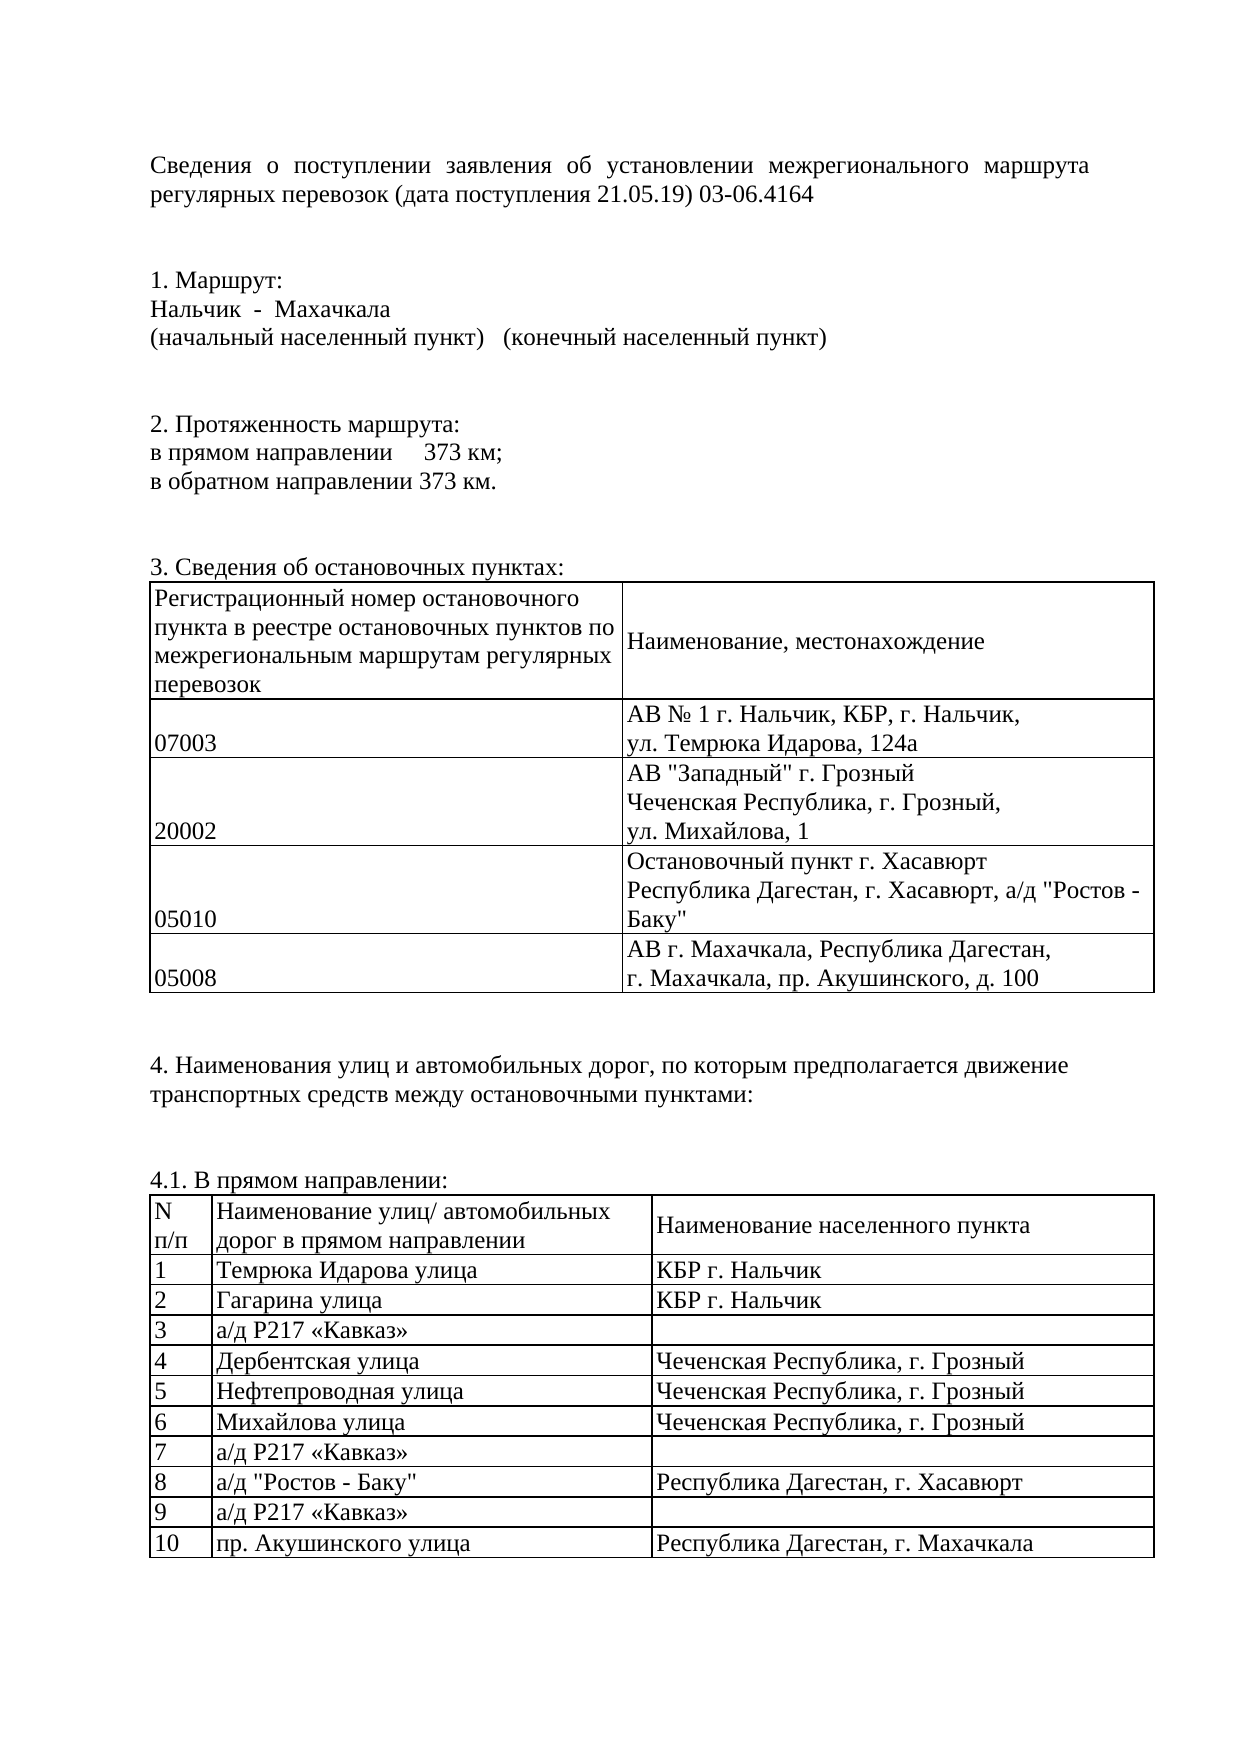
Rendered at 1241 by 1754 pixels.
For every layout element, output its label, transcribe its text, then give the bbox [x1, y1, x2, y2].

table_cell 4 [151, 1346, 211, 1375]
table_header N п/п [151, 1196, 211, 1253]
table_cell Дербентская улица [213, 1346, 651, 1375]
text Нальчик - Махачкала [150, 294, 1090, 322]
table_cell 10 [151, 1528, 211, 1557]
table_cell 20002 [151, 758, 622, 845]
table_cell а/д Р217 «Кавказ» [213, 1498, 651, 1526]
table_cell пр. Акушинского улица [213, 1528, 651, 1557]
table_header Наименование улиц/ автомобильных дорог в прямом направлении [213, 1196, 651, 1253]
text в обратном направлении 373 км. [150, 466, 1090, 495]
table_cell АВ № 1 г. Нальчик, КБР, г. Нальчик, ул. Темрюка Идарова, 124а [623, 700, 1153, 757]
table_cell 3 [151, 1316, 211, 1344]
table_cell а/д Р217 «Кавказ» [213, 1316, 651, 1344]
table_cell Республика Дагестан, г. Хасавюрт [653, 1467, 1153, 1496]
table_cell 9 [151, 1498, 211, 1526]
text (начальный населенный пункт) (конечный населенный пункт) [150, 322, 1090, 351]
text 2. Протяженность маршрута: [150, 409, 1090, 437]
table_cell Нефтепроводная улица [213, 1376, 651, 1405]
text 3. Сведения об остановочных пунктах: [150, 552, 1090, 581]
table_cell Чеченская Республика, г. Грозный [653, 1376, 1153, 1405]
table_cell [653, 1316, 1153, 1344]
table_cell 05010 [151, 846, 622, 932]
table_cell а/д "Ростов - Баку" [213, 1467, 651, 1496]
table_cell 07003 [151, 700, 622, 757]
table_cell КБР г. Нальчик [653, 1255, 1153, 1284]
text Сведения о поступлении заявления об установлении межрегионального маршрута регулярных перевозок (дата поступления 21.05.19) 03-06.4164 [150, 150, 1090, 207]
text 4. Наименования улиц и автомобильных дорог, по которым предполагается движение транспортных средств между остановочными пунктами: [150, 1051, 1090, 1108]
text в прямом направлении 373 км; [150, 437, 1090, 466]
text 4.1. В прямом направлении: [150, 1166, 1090, 1194]
table_cell 5 [151, 1376, 211, 1405]
text 1. Маршрут: [150, 265, 1090, 294]
table_header Наименование, местонахождение [623, 583, 1153, 698]
table_cell АВ "Западный" г. Грозный Чеченская Республика, г. Грозный, ул. Михайлова, 1 [623, 758, 1153, 845]
table_cell Чеченская Республика, г. Грозный [653, 1346, 1153, 1375]
table_cell КБР г. Нальчик [653, 1285, 1153, 1314]
table_cell Республика Дагестан, г. Махачкала [653, 1528, 1153, 1557]
table_cell 05008 [151, 934, 622, 992]
table_cell [653, 1437, 1153, 1466]
table_cell АВ г. Махачкала, Республика Дагестан, г. Махачкала, пр. Акушинского, д. 100 [623, 934, 1153, 992]
table_cell [653, 1498, 1153, 1526]
table_cell 7 [151, 1437, 211, 1466]
table_cell 2 [151, 1285, 211, 1314]
table_cell 1 [151, 1255, 211, 1284]
table_cell Темрюка Идарова улица [213, 1255, 651, 1284]
table_cell Михайлова улица [213, 1407, 651, 1435]
table_cell а/д Р217 «Кавказ» [213, 1437, 651, 1466]
table_header Наименование населенного пункта [653, 1196, 1153, 1253]
table_cell Остановочный пункт г. Хасавюрт Республика Дагестан, г. Хасавюрт, а/д "Ростов - Баку" [623, 846, 1153, 932]
table_cell Гагарина улица [213, 1285, 651, 1314]
table_header Регистрационный номер остановочного пункта в реестре остановочных пунктов по межрегиональным маршрутам регулярных перевозок [151, 583, 622, 698]
table_cell Чеченская Республика, г. Грозный [653, 1407, 1153, 1435]
table_cell 8 [151, 1467, 211, 1496]
table_cell 6 [151, 1407, 211, 1435]
